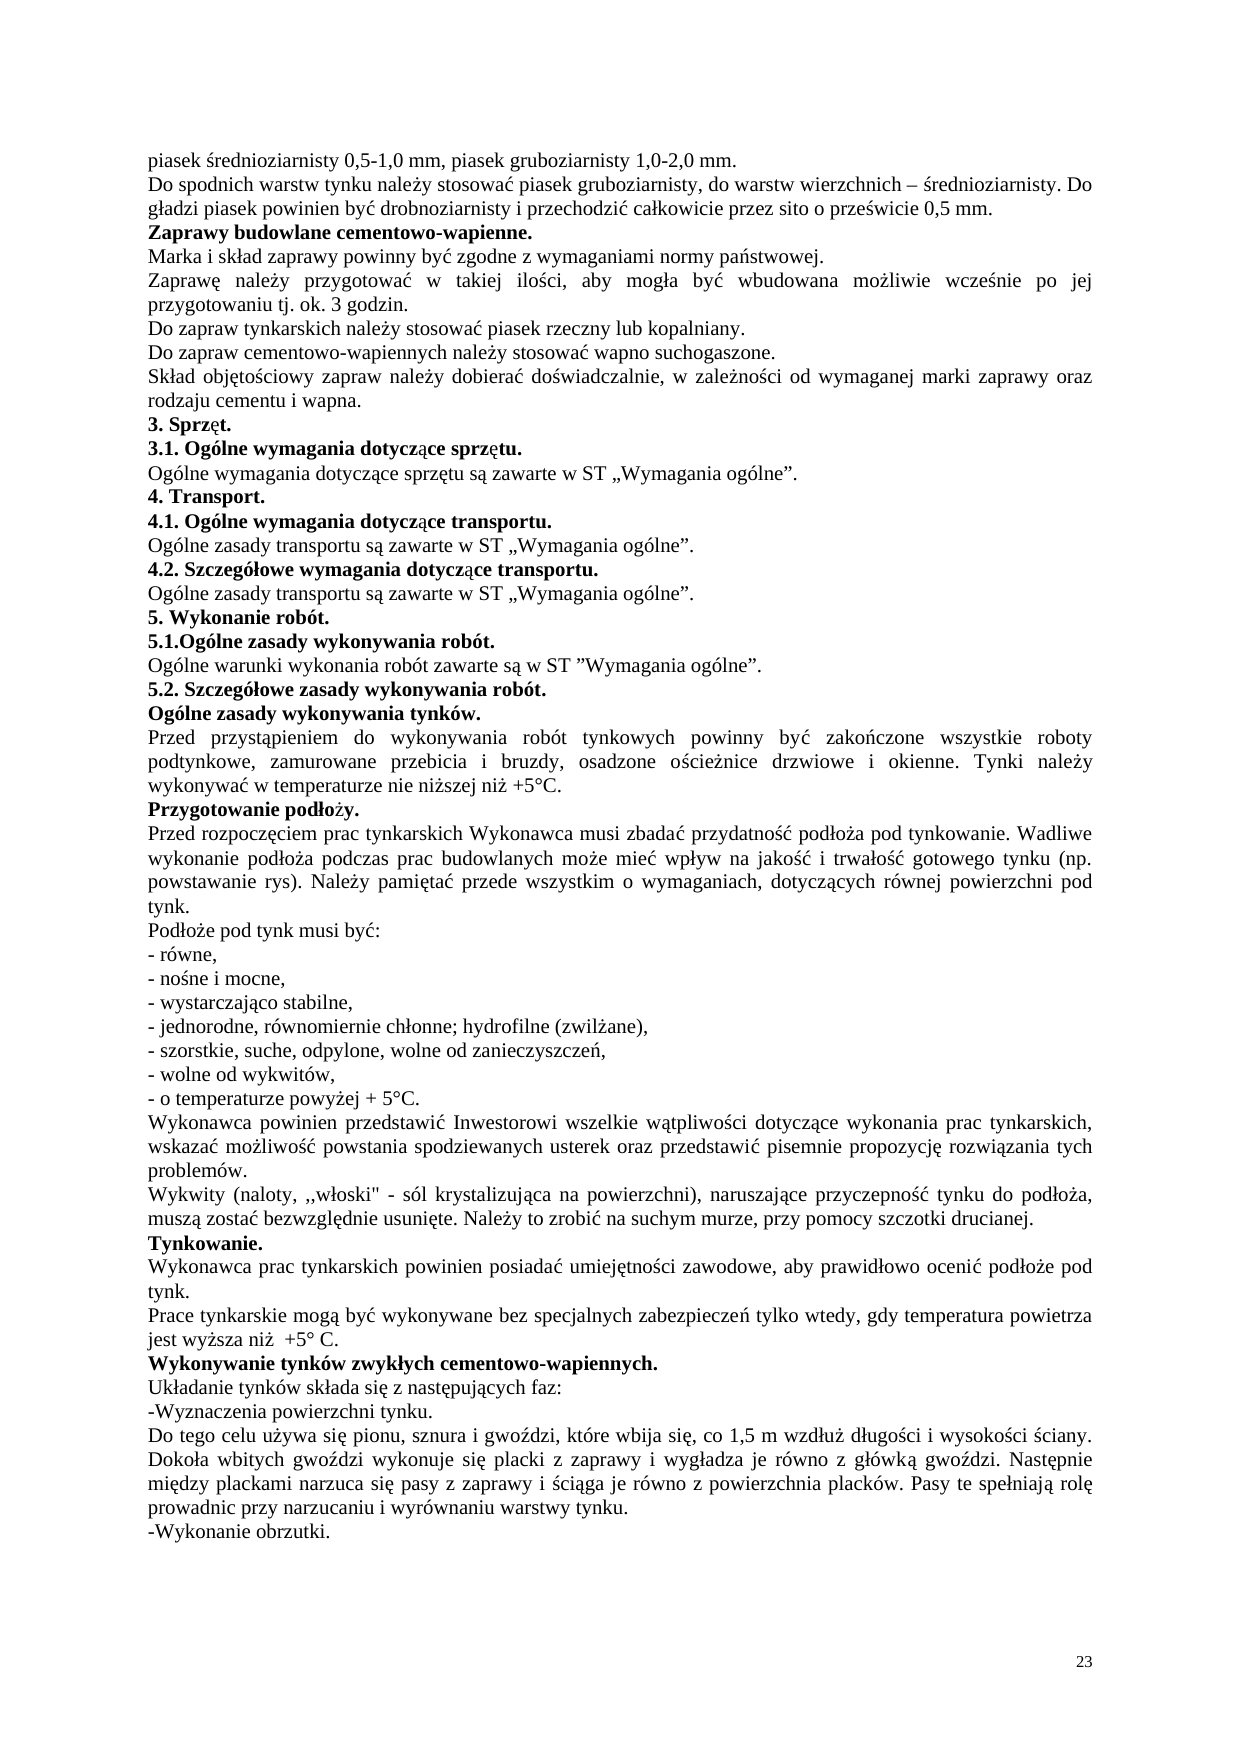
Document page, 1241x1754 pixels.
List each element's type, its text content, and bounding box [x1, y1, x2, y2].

text Prace tynkarskie mogą być wykonywane bez specjalnych zabezpieczeń tylko wtedy, gdy temperatura powietrza jest wyższa niż +5° C. [148, 1303, 1093, 1351]
text Podłoże pod tynk musi być: [148, 918, 1093, 942]
text Do zapraw cementowo-wapiennych należy stosować wapno suchogaszone. [148, 340, 1093, 364]
text Zaprawy budowlane cementowo-wapienne. [148, 220, 1093, 244]
text - o temperaturze powyżej + . [148, 1086, 1093, 1110]
text Skład objętościowy zapraw należy dobierać doświadczalnie, w zależności od wymaganej marki zaprawy oraz rodzaju cementu i wapna. [148, 364, 1093, 412]
text 4.1. Ogólne wymagania dotyczące transportu. [148, 508, 1093, 533]
text Ogólne zasady wykonywania tynków. [148, 701, 1093, 725]
text 3.1. Ogólne wymagania dotyczące sprzętu. [148, 436, 1093, 460]
text Marka i skład zaprawy powinny być zgodne z wymaganiami normy państwowej. [148, 244, 1093, 268]
text Ogólne wymagania dotyczące sprzętu są zawarte w ST „Wymagania ogólne”. [148, 460, 1093, 484]
text Do spodnich warstw tynku należy stosować piasek gruboziarnisty, do warstw wierzchnich – średnioziarnisty. Do gładzi piasek powinien być drobnoziarnisty i przechodzić całkowicie przez sito o prześwicie . [148, 172, 1093, 220]
text Przed przystąpieniem do wykonywania robót tynkowych powinny być zakończone wszystkie roboty podtynkowe, zamurowane przebicia i bruzdy, osadzone ościeżnice drzwiowe i okienne. Tynki należy wykonywać w temperaturze nie niższej niż +. [148, 725, 1093, 797]
text piasek średnioziarnisty 0,5-, piasek gruboziarnisty 1,0-. [148, 148, 1093, 172]
text - równe, [148, 942, 1093, 966]
text -Wyznaczenia powierzchni tynku. [148, 1399, 1093, 1423]
text Ogólne warunki wykonania robót zawarte są w ST ”Wymagania ogólne”. [148, 653, 1093, 677]
text Przygotowanie podłoży. [148, 797, 1093, 821]
text Wykonywanie tynków zwykłych cementowo-wapiennych. [148, 1351, 1093, 1375]
text 5.2. Szczegółowe zasady wykonywania robót. [148, 677, 1093, 701]
text Wykonawca prac tynkarskich powinien posiadać umiejętności zawodowe, aby prawidłowo ocenić podłoże pod tynk. [148, 1254, 1093, 1303]
text Do zapraw tynkarskich należy stosować piasek rzeczny lub kopalniany. [148, 316, 1093, 340]
text - jednorodne, równomiernie chłonne; hydrofilne (zwilżane), [148, 1014, 1093, 1038]
text Układanie tynków składa się z następujących faz: [148, 1375, 1093, 1399]
text - szorstkie, suche, odpylone, wolne od zanieczyszczeń, [148, 1038, 1093, 1062]
text 3. Sprzęt. [148, 412, 1093, 436]
text - nośne i mocne, [148, 966, 1093, 990]
text - wolne od wykwitów, [148, 1062, 1093, 1086]
text Zaprawę należy przygotować w takiej ilości, aby mogła być wbudowana możliwie wcześnie po jej przygotowaniu tj. ok. 3 godzin. [148, 268, 1093, 316]
text Tynkowanie. [148, 1230, 1093, 1254]
text Do tego celu używa się pionu, sznura i gwoździ, które wbija się, co wzdłuż długości i wysokości ściany. Dokoła wbitych gwoździ wykonuje się placki z zaprawy i wygładza je równo z główką gwoździ. Następnie między plackami narzuca się pasy z zaprawy i ściąga je równo z powierzchnia placków. Pasy te spełniają rolę prowadnic przy narzucaniu i wyrównaniu warstwy tynku. [148, 1423, 1093, 1519]
text 4.2. Szczegółowe wymagania dotyczące transportu. [148, 557, 1093, 581]
text Przed rozpoczęciem prac tynkarskich Wykonawca musi zbadać przydatność podłoża pod tynkowanie. Wadliwe wykonanie podłoża podczas prac budowlanych może mieć wpływ na jakość i trwałość gotowego tynku (np. powstawanie rys). Należy pamiętać przede wszystkim o wymaganiach, dotyczących równej powierzchni pod tynk. [148, 821, 1093, 918]
text 5. Wykonanie robót. [148, 605, 1093, 629]
text Wykwity (naloty, ,,włoski" - sól krystalizująca na powierzchni), naruszające przyczepność tynku do podłoża, muszą zostać bezwzględnie usunięte. Należy to zrobić na suchym murze, przy pomocy szczotki drucianej. [148, 1182, 1093, 1230]
text - wystarczająco stabilne, [148, 990, 1093, 1014]
text 4. Transport. [148, 484, 1093, 508]
text Wykonawca powinien przedstawić Inwestorowi wszelkie wątpliwości dotyczące wykonania prac tynkarskich, wskazać możliwość powstania spodziewanych usterek oraz przedstawić pisemnie propozycję rozwiązania tych problemów. [148, 1110, 1093, 1182]
text Ogólne zasady transportu są zawarte w ST „Wymagania ogólne”. [148, 581, 1093, 605]
text Ogólne zasady transportu są zawarte w ST „Wymagania ogólne”. [148, 533, 1093, 557]
text -Wykonanie obrzutki. [148, 1519, 1093, 1543]
text 5.1.Ogólne zasady wykonywania robót. [148, 629, 1093, 653]
